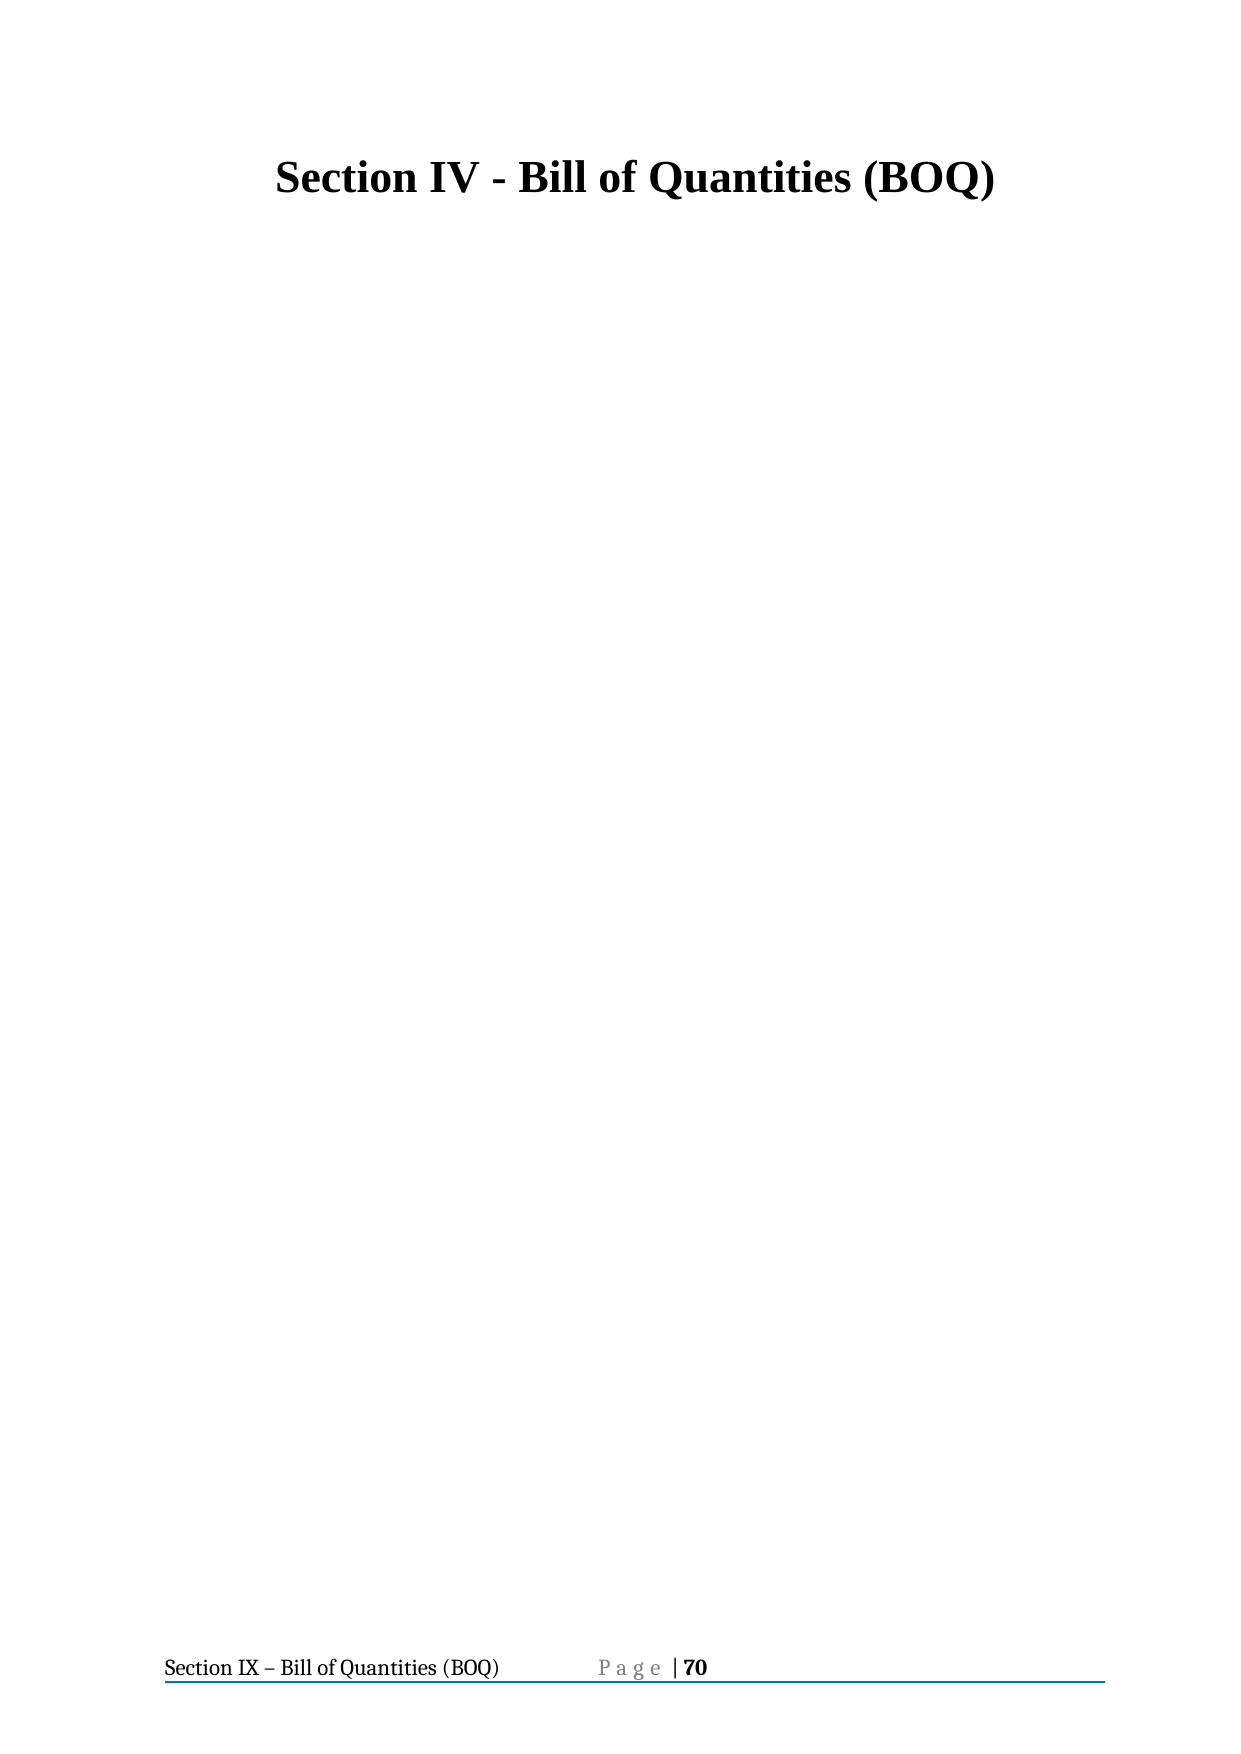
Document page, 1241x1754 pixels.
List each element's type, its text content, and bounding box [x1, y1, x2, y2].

subtitle Bill of Quantities (BOQ) [165, 150, 1105, 203]
